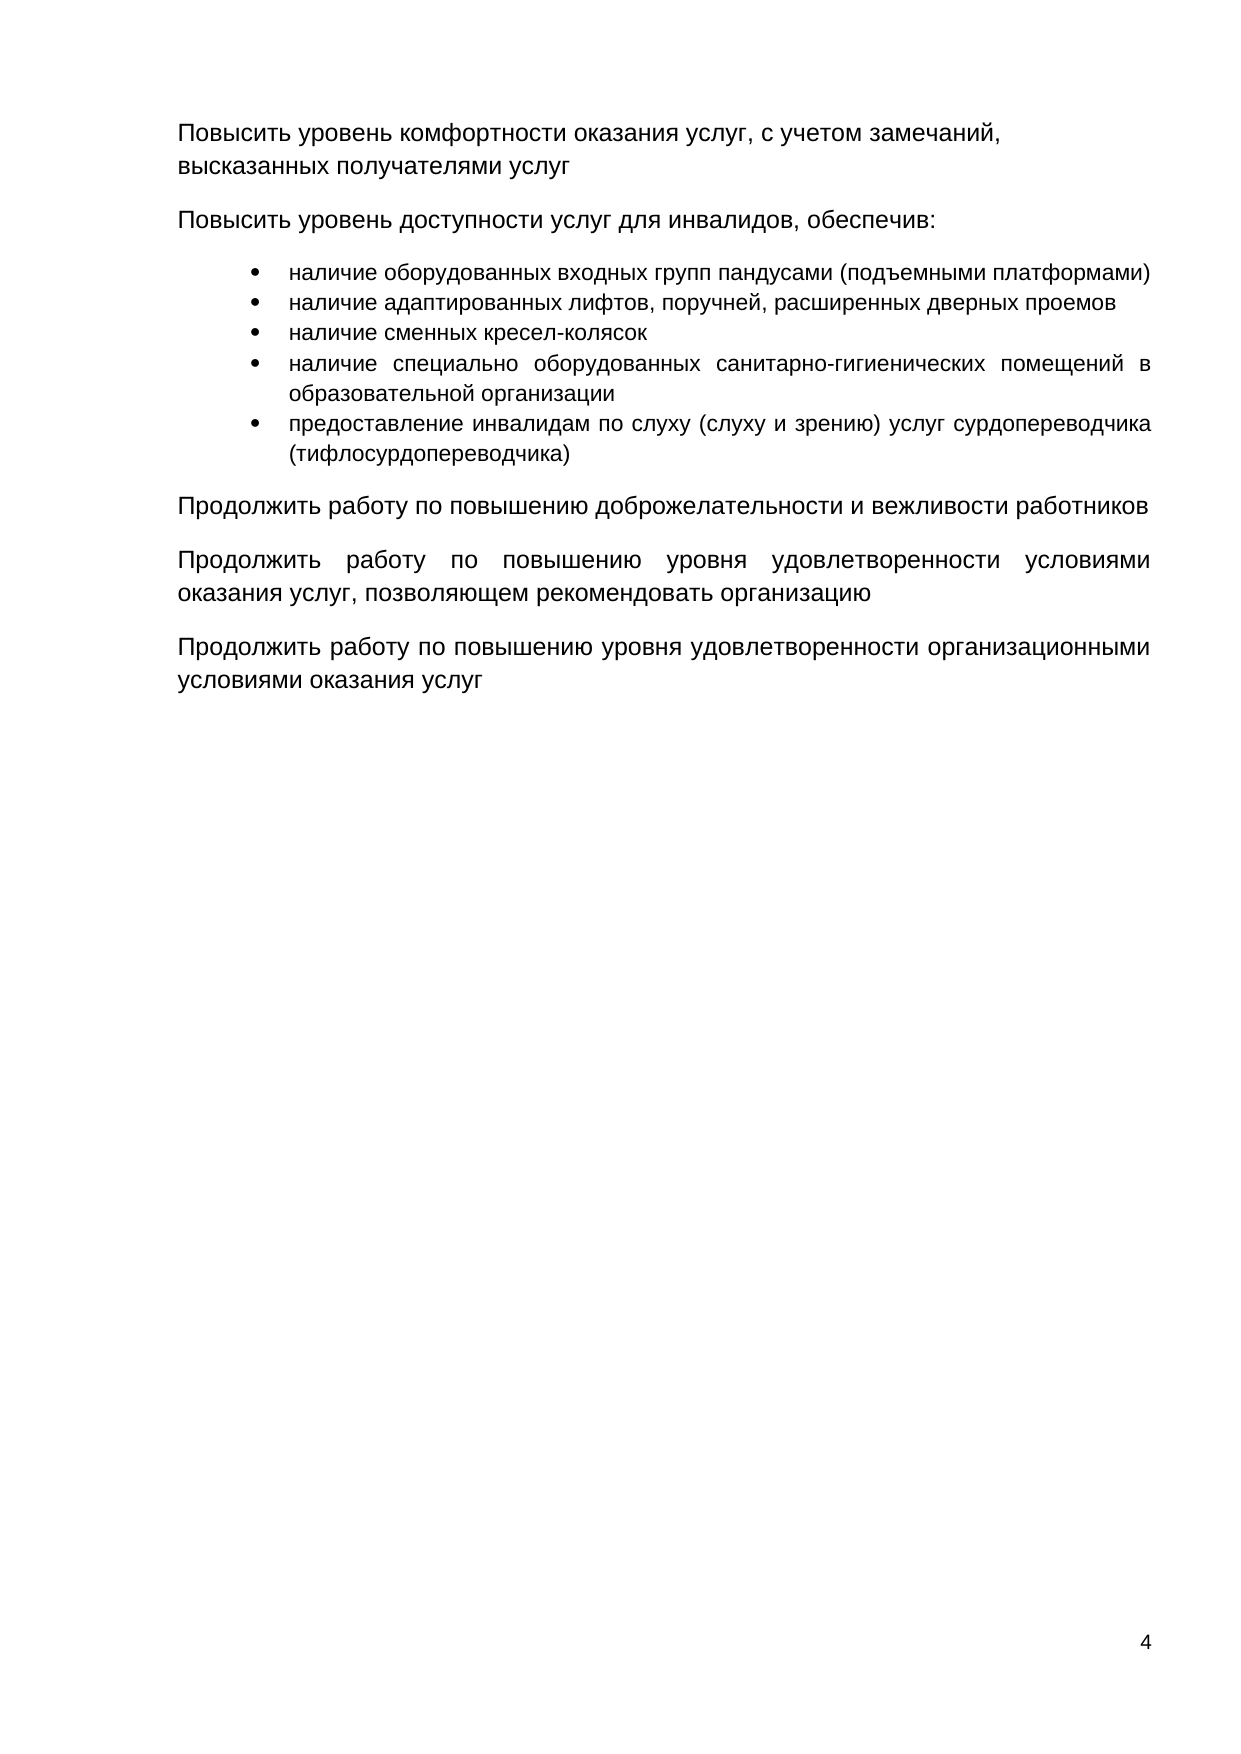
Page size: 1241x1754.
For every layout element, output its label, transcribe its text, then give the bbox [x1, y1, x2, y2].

list наличие адаптированных лифтов, поручней, расширенных дверных проемов [251, 289, 1152, 315]
list наличие оборудованных входных групп пандусами (подъемными платформами) [251, 259, 1152, 285]
list предоставление инвалидам по слуху (слуху и зрению) услуг сурдопереводчика (тифлосурдопереводчика) [251, 410, 1152, 466]
list наличие сменных кресел-колясок [251, 319, 1152, 346]
list наличие специально оборудованных санитарно-гигиенических помещений в образовательной организации [251, 349, 1152, 406]
text Продолжить работу по повышению уровня удовлетворенности организационными условиями оказания услуг [177, 632, 1152, 694]
text Повысить уровень доступности услуг для инвалидов, обеспечив: [177, 205, 1152, 234]
text Повысить уровень комфортности оказания услуг, с учетом замечаний, высказанных получателями услуг [177, 118, 1152, 180]
text Продолжить работу по повышению доброжелательности и вежливости работников [177, 491, 1152, 520]
text Продолжить работу по повышению уровня удовлетворенности условиями оказания услуг, позволяющем рекомендовать организацию [177, 545, 1152, 607]
